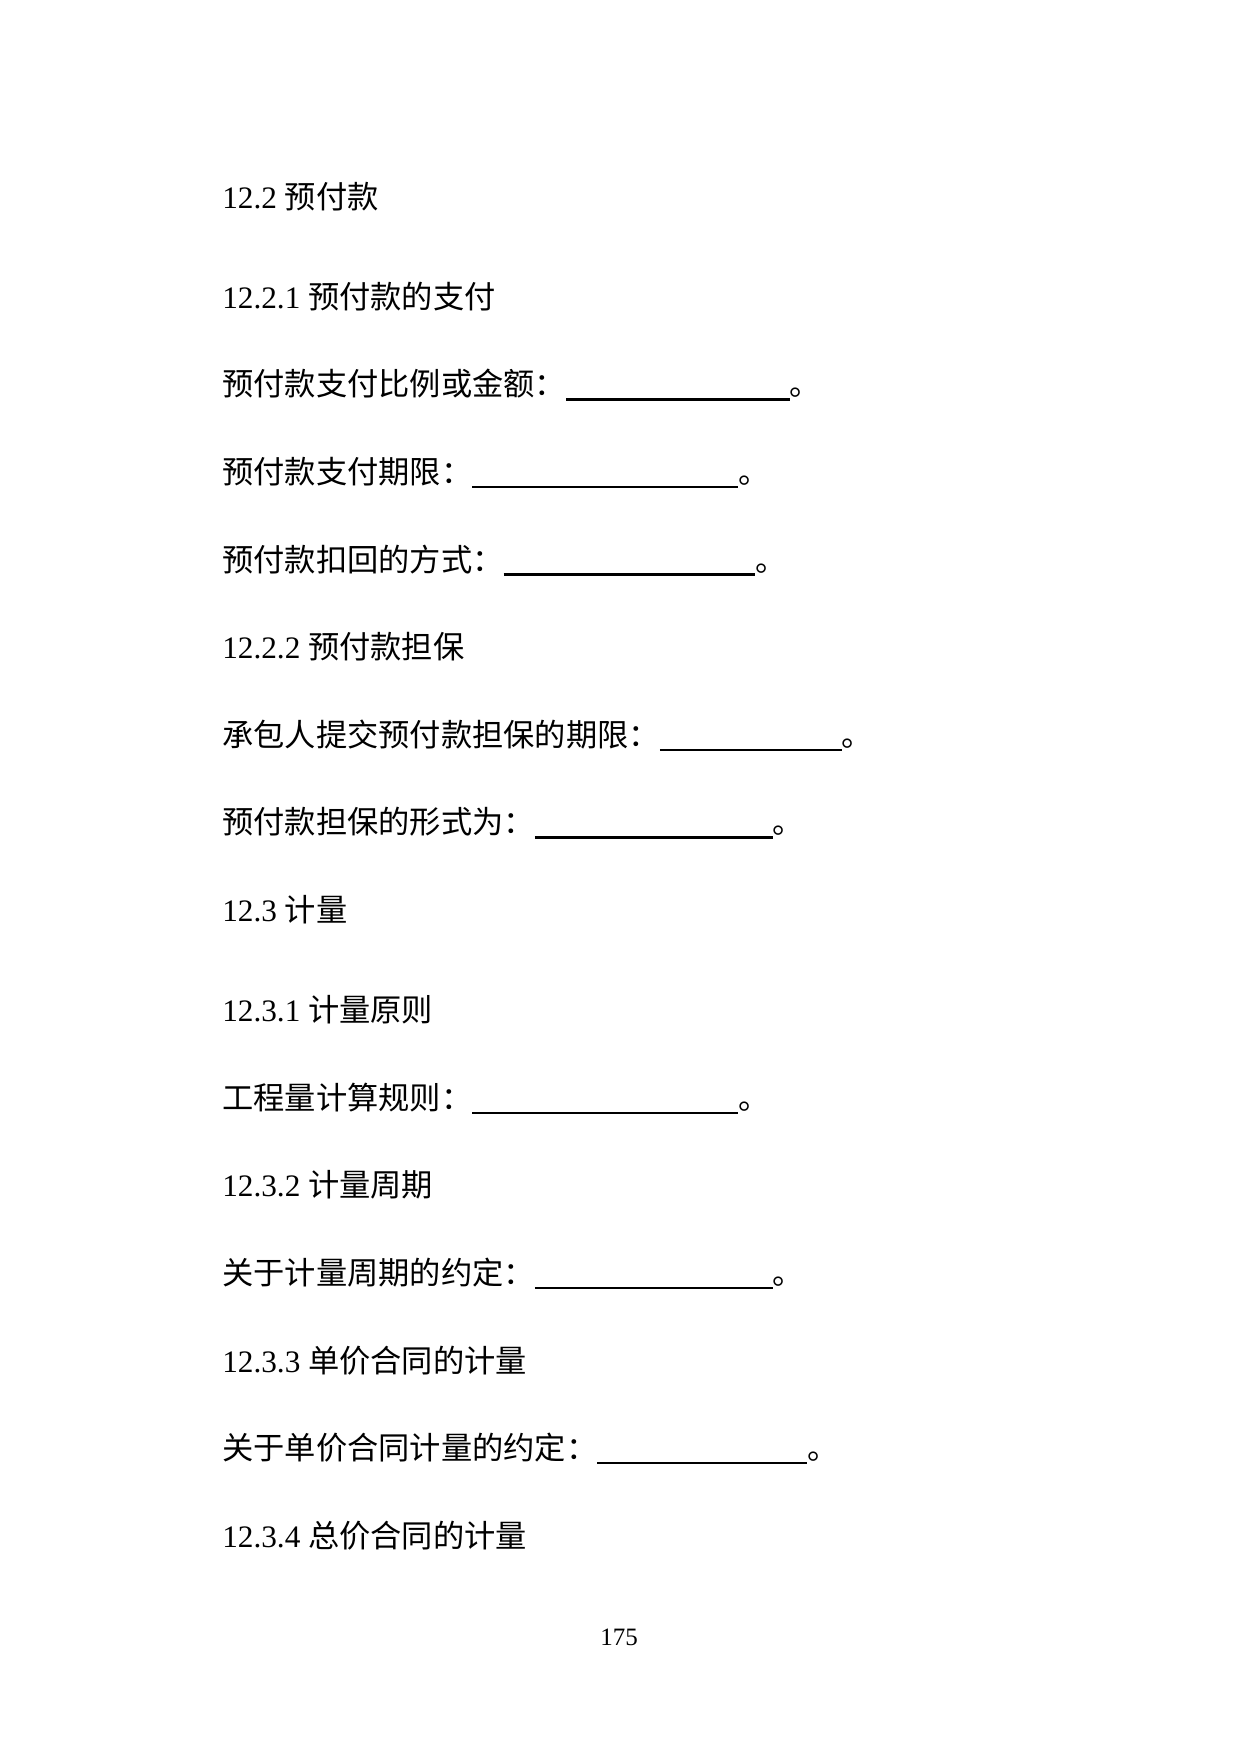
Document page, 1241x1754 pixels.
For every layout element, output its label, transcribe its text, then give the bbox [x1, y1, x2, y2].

text 关于单价合同计量的约定： 。 [159, 1413, 1078, 1478]
text 承包人提交预付款担保的期限： 。 [159, 700, 1078, 765]
text 12.3.2 计量周期 [159, 1151, 1078, 1216]
text 12.3.1 计量原则 [159, 975, 1078, 1040]
text 12.2.2 预付款担保 [159, 612, 1078, 677]
text 12.3.4 总价合同的计量 [159, 1501, 1078, 1566]
text 12.2 预付款 [159, 162, 1078, 227]
text 12.3 计量 [159, 875, 1078, 940]
text 预付款扣回的方式： 。 [159, 525, 1078, 590]
text 预付款支付期限： 。 [159, 437, 1078, 502]
text 关于计量周期的约定： 。 [159, 1238, 1078, 1303]
text 12.3.3 单价合同的计量 [159, 1326, 1078, 1391]
text 预付款支付比例或金额： 。 [159, 350, 1078, 415]
text 工程量计算规则： 。 [159, 1063, 1078, 1128]
text 12.2.1 预付款的支付 [159, 262, 1078, 327]
text 预付款担保的形式为： 。 [159, 788, 1078, 853]
